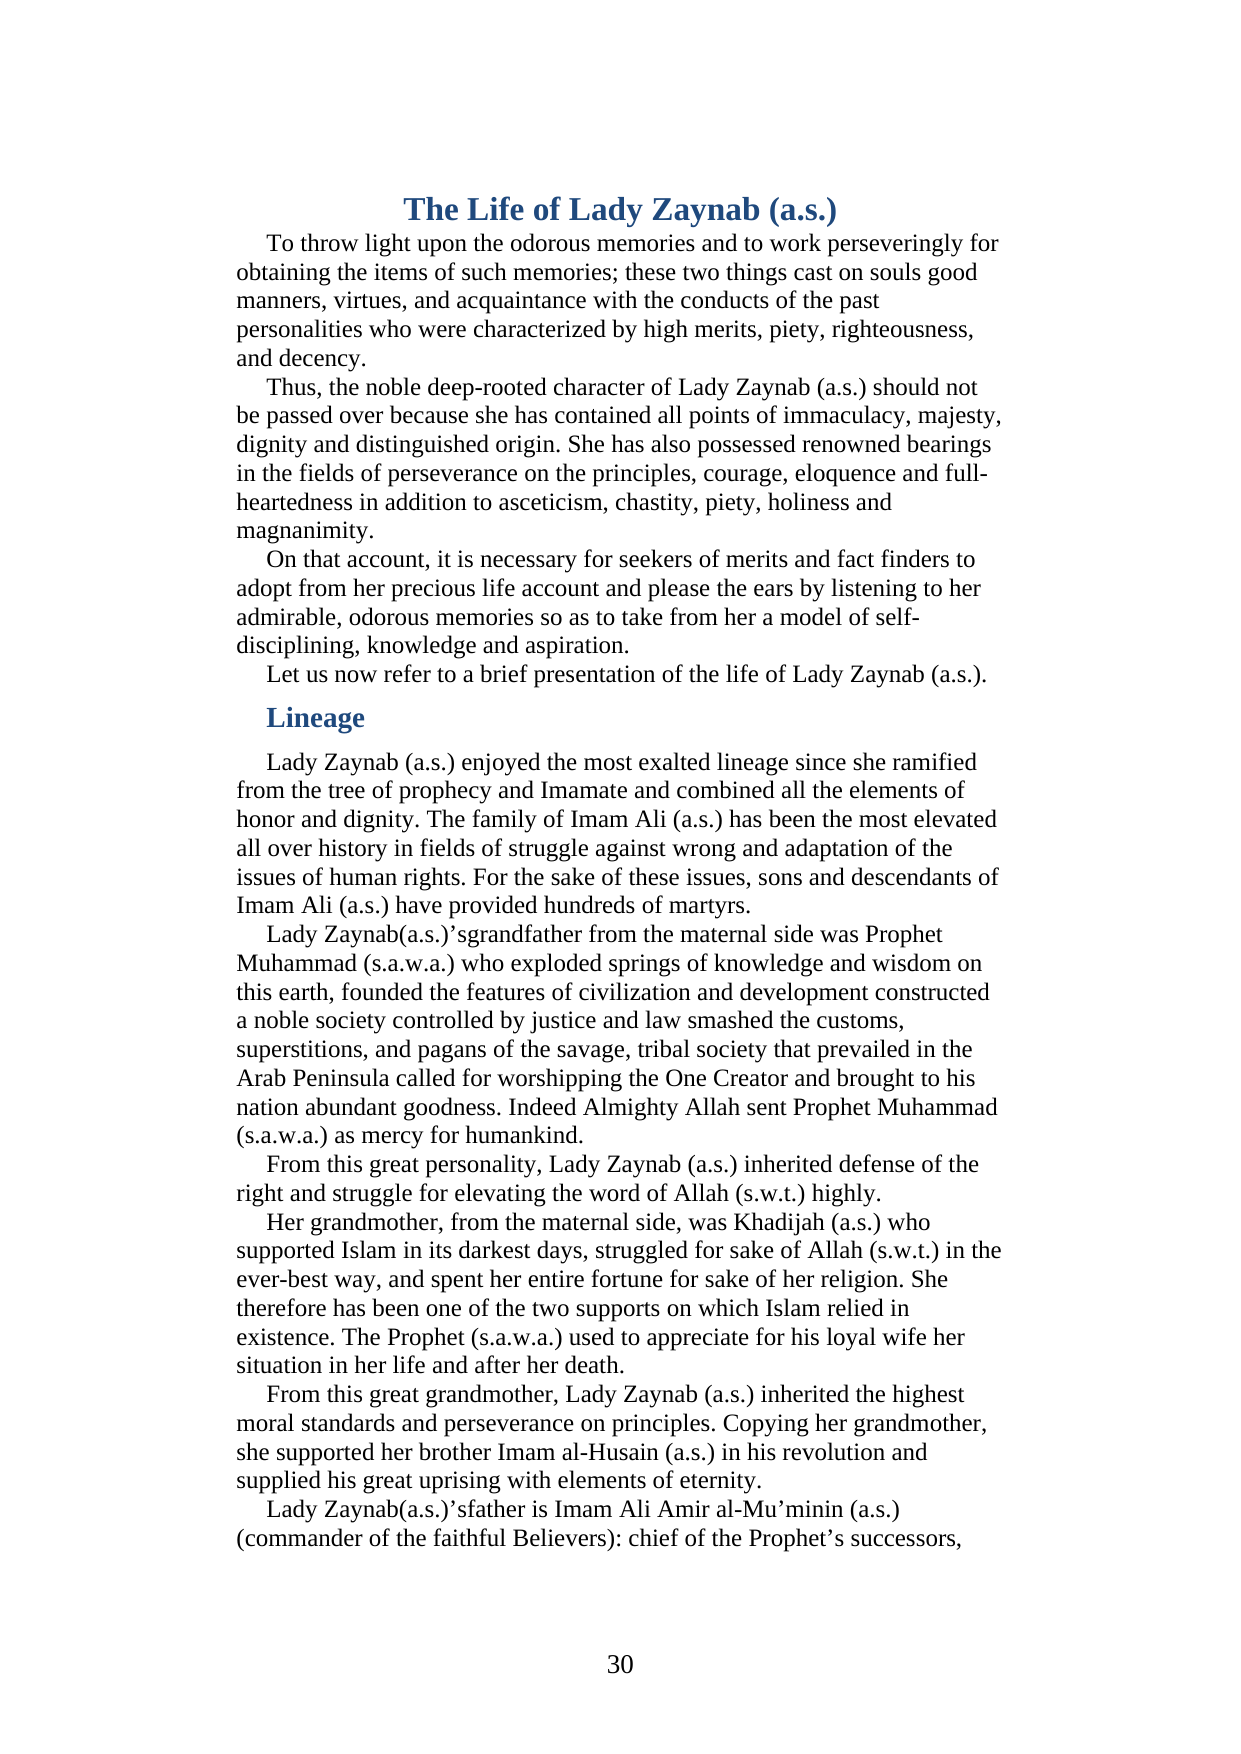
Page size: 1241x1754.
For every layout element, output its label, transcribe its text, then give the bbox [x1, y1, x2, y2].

text Let us now refer to a brief presentation of the life of Lady Zaynab (a.s.). [236, 659, 1004, 688]
subtitle Lineage [236, 701, 1004, 734]
text Thus, the noble deep-rooted character of Lady Zaynab (a.s.) should not be passed over because she has contained all points of immaculacy, majesty, dignity and distinguished origin. She has also possessed renowned bearings in the fields of perseverance on the principles, courage, eloquence and full-heartedness in addition to asceticism, chastity, piety, holiness and magnanimity. [236, 372, 1004, 544]
text Her grandmother, from the maternal side, was Khadijah (a.s.) who supported Islam in its darkest days, struggled for sake of Allah (s.w.t.) in the ever-best way, and spent her entire fortune for sake of her religion. She therefore has been one of the two supports on which Islam relied in existence. The Prophet (s.a.w.a.) used to appreciate for his loyal wife her situation in her life and after her death. [236, 1207, 1004, 1379]
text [236, 1494, 1004, 1552]
text From this great grandmother, Lady Zaynab (a.s.) inherited the highest moral standards and perseverance on principles. Copying her grandmother, she supported her brother Imam al-Husain (a.s.) in his revolution and supplied his great uprising with elements of eternity. [236, 1379, 1004, 1494]
text To throw light upon the odorous memories and to work perseveringly for obtaining the items of such memories; these two things cast on souls good manners, virtues, and acquaintance with the conducts of the past personalities who were characterized by high merits, piety, righteousness, and decency. [236, 228, 1004, 372]
text Lady Zaynab(a.s.)’sgrandfather from the maternal side was Prophet Muhammad (s.a.w.a.) who exploded springs of knowledge and wisdom on this earth, founded the features of civilization and development constructed a noble society controlled by justice and law smashed the customs, superstitions, and pagans of the savage, tribal society that prevailed in the Arab Peninsula called for worshipping the One Creator and brought to his nation abundant goodness. Indeed Almighty Allah sent Prophet Muhammad (s.a.w.a.) as mercy for humankind. [236, 919, 1004, 1149]
subtitle The Life of Lady Zaynab (a.s.) [236, 190, 1004, 228]
text From this great personality, Lady Zaynab (a.s.) inherited defense of the right and struggle for elevating the word of Allah (s.w.t.) highly. [236, 1149, 1004, 1207]
text Lady Zaynab (a.s.) enjoyed the most exalted lineage since she ramified from the tree of prophecy and Imamate and combined all the elements of honor and dignity. The family of Imam Ali (a.s.) has been the most elevated all over history in fields of struggle against wrong and adaptation of the issues of human rights. For the sake of these issues, sons and descendants of Imam Ali (a.s.) have provided hundreds of martyrs. [236, 747, 1004, 919]
text On that account, it is necessary for seekers of merits and fact finders to adopt from her precious life account and please the ears by listening to her admirable, odorous memories so as to take from her a model of self-disciplining, knowledge and aspiration. [236, 544, 1004, 659]
